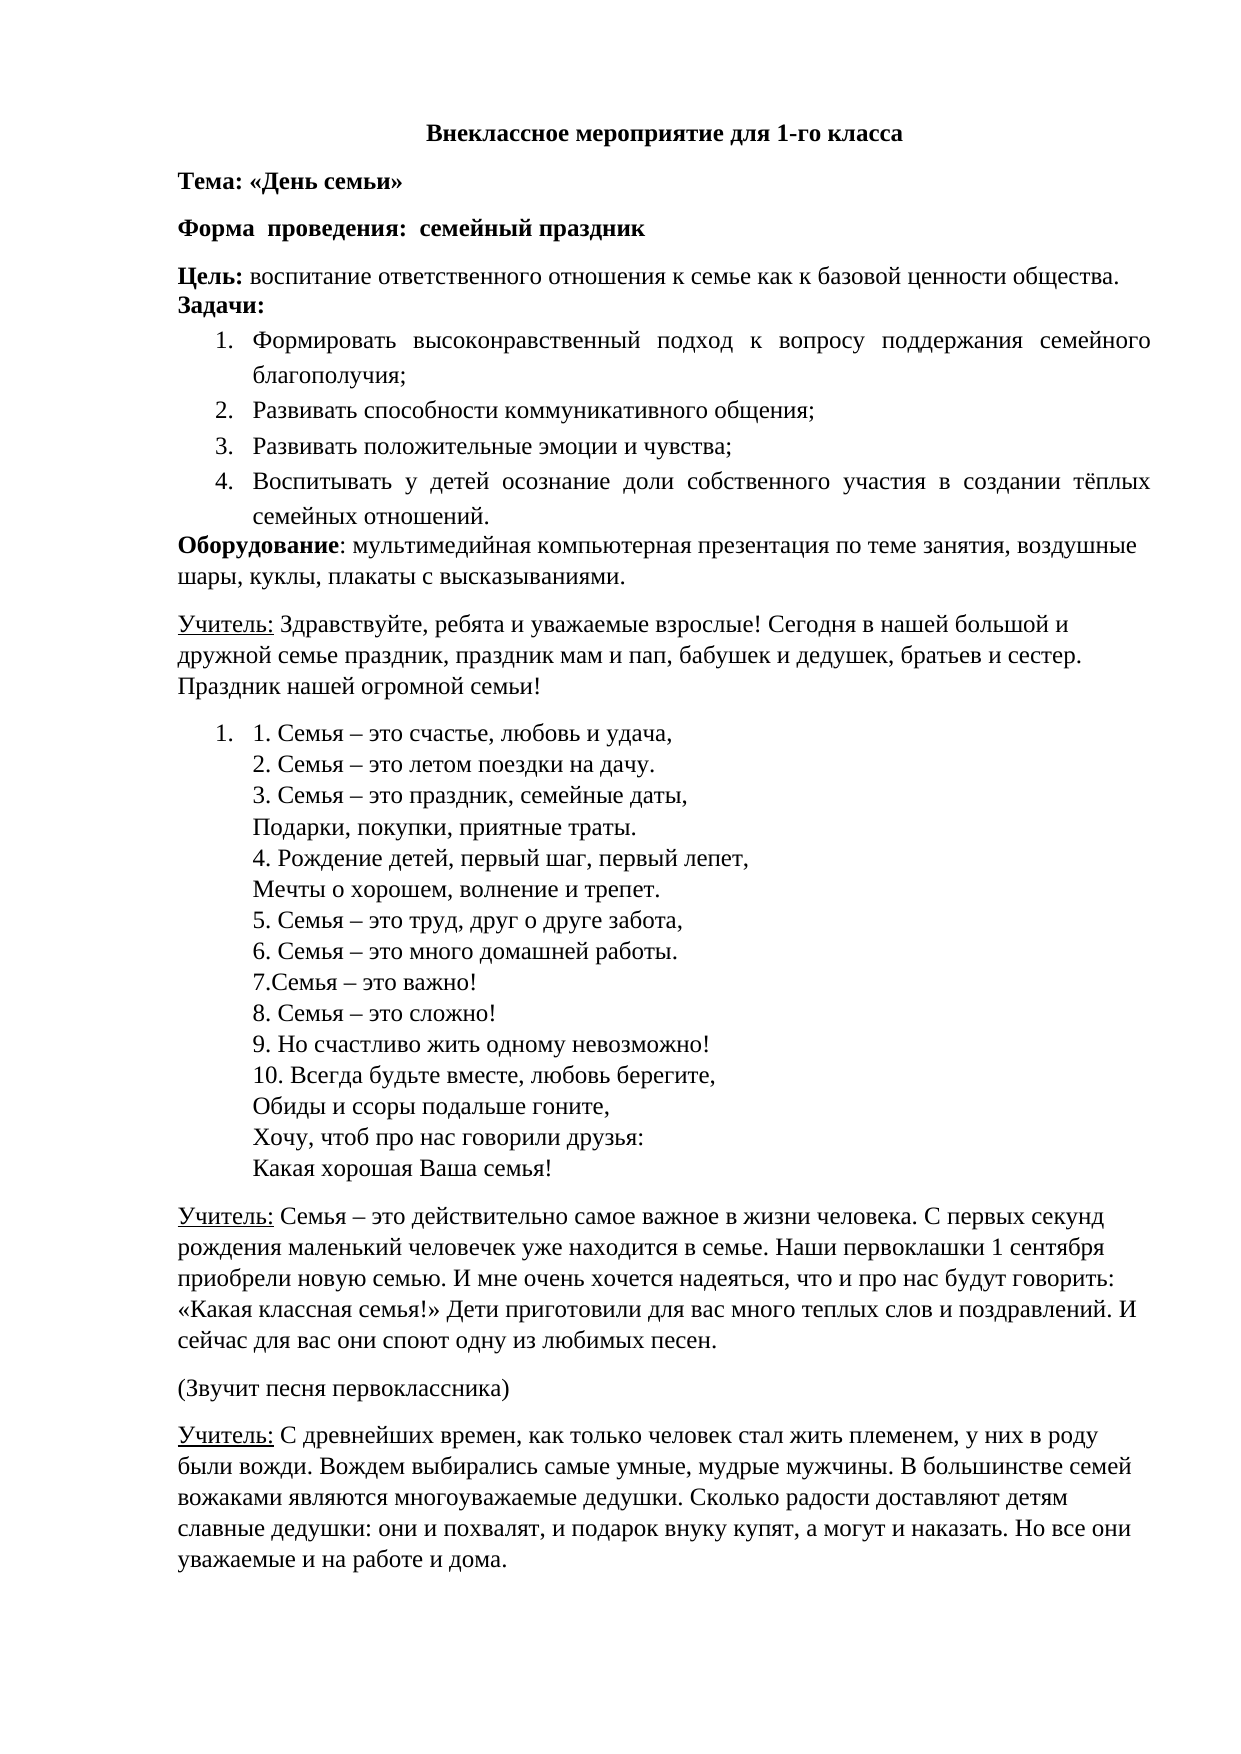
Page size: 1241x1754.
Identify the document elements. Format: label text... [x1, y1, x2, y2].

text Внеклассное мероприятие для 1-го класса [177, 118, 1152, 147]
text Цель: воспитание ответственного отношения к семье как к базовой ценности общества. [177, 261, 1152, 290]
text Задачи: [177, 290, 1152, 319]
list Формировать высоконравственный подход к вопросу поддержания семейного благополучия; [215, 319, 1152, 389]
list Воспитывать у детей осознание доли собственного участия в создании тёплых семейных отношений. [215, 459, 1152, 530]
list 1. Семья – это счастье, любовь и удача, 2. Семья – это летом поездки на дачу. 3. Семья – это праздник, семейные даты, Подарки, покупки, приятные траты. 4. Рождение детей, первый шаг, первый лепет, Мечты о хорошем, волнение и трепет. 5. Семья – это труд, друг о друге забота, 6. Семья – это много домашней работы. 7.Семья – это важно! 8. Семья – это сложно! 9. Но счастливо жить одному невозможно! 10. Всегда будьте вместе, любовь берегите, Обиды и ссоры подальше гоните, Хочу, чтоб про нас говорили друзья: Какая хорошая Ваша семья! [215, 718, 1152, 1182]
text Учитель: С древнейших времен, как только человек стал жить племенем, у них в роду были вожди. Вождем выбирались самые умные, мудрые мужчины. В большинстве семей вожаками являются многоуважаемые дедушки. Сколько радости доставляют детям славные дедушки: они и похвалят, и подарок внуку купят, а могут и наказать. Но все они уважаемые и на работе и дома. [177, 1420, 1152, 1573]
list Развивать положительные эмоции и чувства; [215, 424, 1152, 459]
text Учитель: Здравствуйте, ребята и уважаемые взрослые! Сегодня в нашей большой и дружной семье праздник, праздник мам и пап, бабушек и дедушек, братьев и сестер. Праздник нашей огромной семьи! [177, 609, 1152, 699]
text Форма проведения: семейный праздник [177, 213, 1152, 242]
text Тема: «День семьи» [177, 166, 1152, 194]
text Учитель: Семья – это действительно самое важное в жизни человека. С первых секунд рождения маленький человечек уже находится в семье. Наши первоклашки 1 сентября приобрели новую семью. И мне очень хочется надеяться, что и про нас будут говорить: «Какая классная семья!» Дети приготовили для вас много теплых слов и поздравлений. И сейчас для вас они споют одну из любимых песен. [177, 1201, 1152, 1354]
text Оборудование: мультимедийная компьютерная презентация по теме занятия, воздушные шары, куклы, плакаты с высказываниями. [177, 530, 1152, 590]
list Развивать способности коммуникативного общения; [215, 389, 1152, 424]
text (Звучит песня первоклассника) [177, 1373, 1152, 1401]
